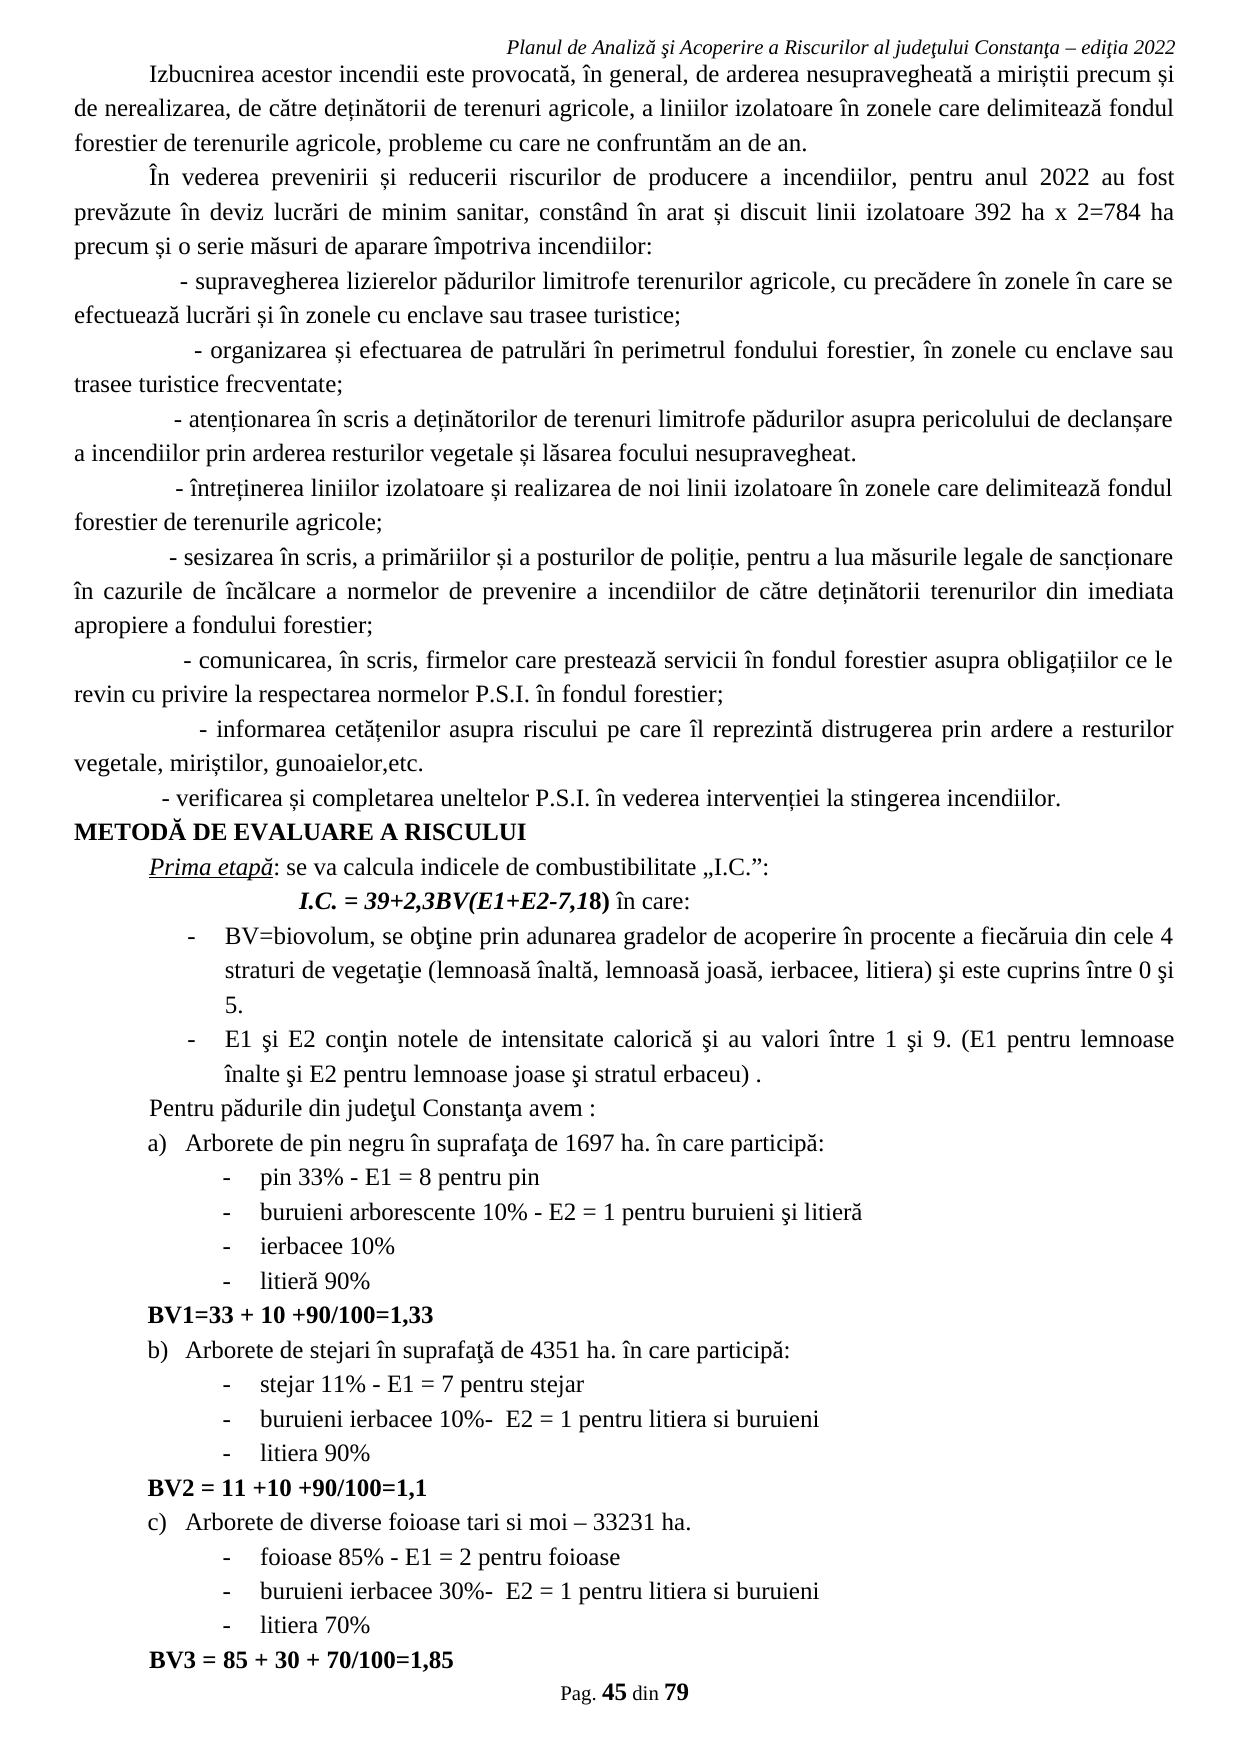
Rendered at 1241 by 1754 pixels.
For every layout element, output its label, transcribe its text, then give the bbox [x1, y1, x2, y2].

text - supravegherea lizierelor pădurilor limitrofe terenurilor agricole, cu precădere în zonele în care se efectuează lucrări și în zonele cu enclave sau trasee turistice; [74, 266, 1175, 329]
text BV1=33 + 10 +90/100=1,33 [74, 1300, 1175, 1329]
list stejar 11% - E1 = 7 pentru stejar [222, 1369, 1175, 1398]
text - organizarea și efectuarea de patrulări în perimetrul fondului forestier, în zonele cu enclave sau trasee turistice frecventate; [74, 335, 1175, 398]
text - verificarea și completarea uneltelor P.S.I. în vederea intervenției la stingerea incendiilor. [74, 783, 1175, 812]
list buruieni ierbacee 10%- E2 = 1 pentru litiera si buruieni [222, 1404, 1175, 1432]
list litiera 70% [222, 1611, 1175, 1639]
list foioase 85% - E1 = 2 pentru foioase [222, 1542, 1175, 1570]
text - întreținerea liniilor izolatoare și realizarea de noi linii izolatoare în zonele care delimitează fondul forestier de terenurile agricole; [74, 473, 1175, 536]
text METODĂ DE EVALUARE A RISCULUI [74, 817, 1175, 846]
list Arborete de diverse foioase tari si moi – 33231 ha. [147, 1507, 1175, 1536]
text Izbucnirea acestor incendii este provocată, în general, de arderea nesupravegheată a miriștii precum și de nerealizarea, de către deținătorii de terenuri agricole, a liniilor izolatoare în zonele care delimitează fondul forestier de terenurile agricole, probleme cu care ne confruntăm an de an. [74, 59, 1175, 157]
list ierbacee 10% [222, 1231, 1175, 1260]
list litiera 90% [222, 1438, 1175, 1467]
text BV3 = 85 + 30 + 70/100=1,85 [74, 1645, 1175, 1674]
text - atenționarea în scris a deținătorilor de terenuri limitrofe pădurilor asupra pericolului de declanșare a incendiilor prin arderea resturilor vegetale și lăsarea focului nesupravegheat. [74, 404, 1175, 467]
list buruieni ierbacee 30%- E2 = 1 pentru litiera si buruieni [222, 1576, 1175, 1605]
list litieră 90% [222, 1266, 1175, 1294]
list E1 şi E2 conţin notele de intensitate calorică şi au valori între 1 şi 9. (E1 pentru lemnoase înalte şi E2 pentru lemnoase joase şi stratul erbaceu) . [187, 1024, 1175, 1088]
text Pentru pădurile din judeţul Constanţa avem : [74, 1093, 1175, 1122]
text - comunicarea, în scris, firmelor care prestează servicii în fondul forestier asupra obligațiilor ce le revin cu privire la respectarea normelor P.S.I. în fondul forestier; [74, 645, 1175, 708]
text - informarea cetățenilor asupra riscului pe care îl reprezintă distrugerea prin ardere a resturilor vegetale, miriștilor, gunoaielor,etc. [74, 714, 1175, 777]
text În vederea prevenirii și reducerii riscurilor de producere a incendiilor, pentru anul 2022 au fost prevăzute în deviz lucrări de minim sanitar, constând în arat și discuit linii izolatoare 392 ha x 2=784 ha precum și o serie măsuri de aparare împotriva incendiilor: [74, 162, 1175, 260]
text BV2 = 11 +10 +90/100=1,1 [74, 1473, 1175, 1501]
text - sesizarea în scris, a primăriilor și a posturilor de poliție, pentru a lua măsurile legale de sancționare în cazurile de încălcare a normelor de prevenire a incendiilor de către deținătorii terenurilor din imediata apropiere a fondului forestier; [74, 542, 1175, 639]
text Prima etapă: se va calcula indicele de combustibilitate „I.C.”: [74, 852, 1175, 881]
list BV=biovolum, se obţine prin adunarea gradelor de acoperire în procente a fiecăruia din cele 4 straturi de vegetaţie (lemnoasă înaltă, lemnoasă joasă, ierbacee, litiera) şi este cuprins între 0 şi 5. [187, 921, 1175, 1019]
list buruieni arborescente 10% - E2 = 1 pentru buruieni şi litieră [222, 1197, 1175, 1226]
text I.C. = 39+2,3BV(E1+E2-7,18) în care: [224, 886, 1175, 915]
list pin 33% - E1 = 8 pentru pin [222, 1162, 1175, 1191]
list Arborete de stejari în suprafaţă de 4351 ha. în care participă: [147, 1335, 1175, 1363]
list Arborete de pin negru în suprafaţa de 1697 ha. în care participă: [147, 1128, 1175, 1157]
